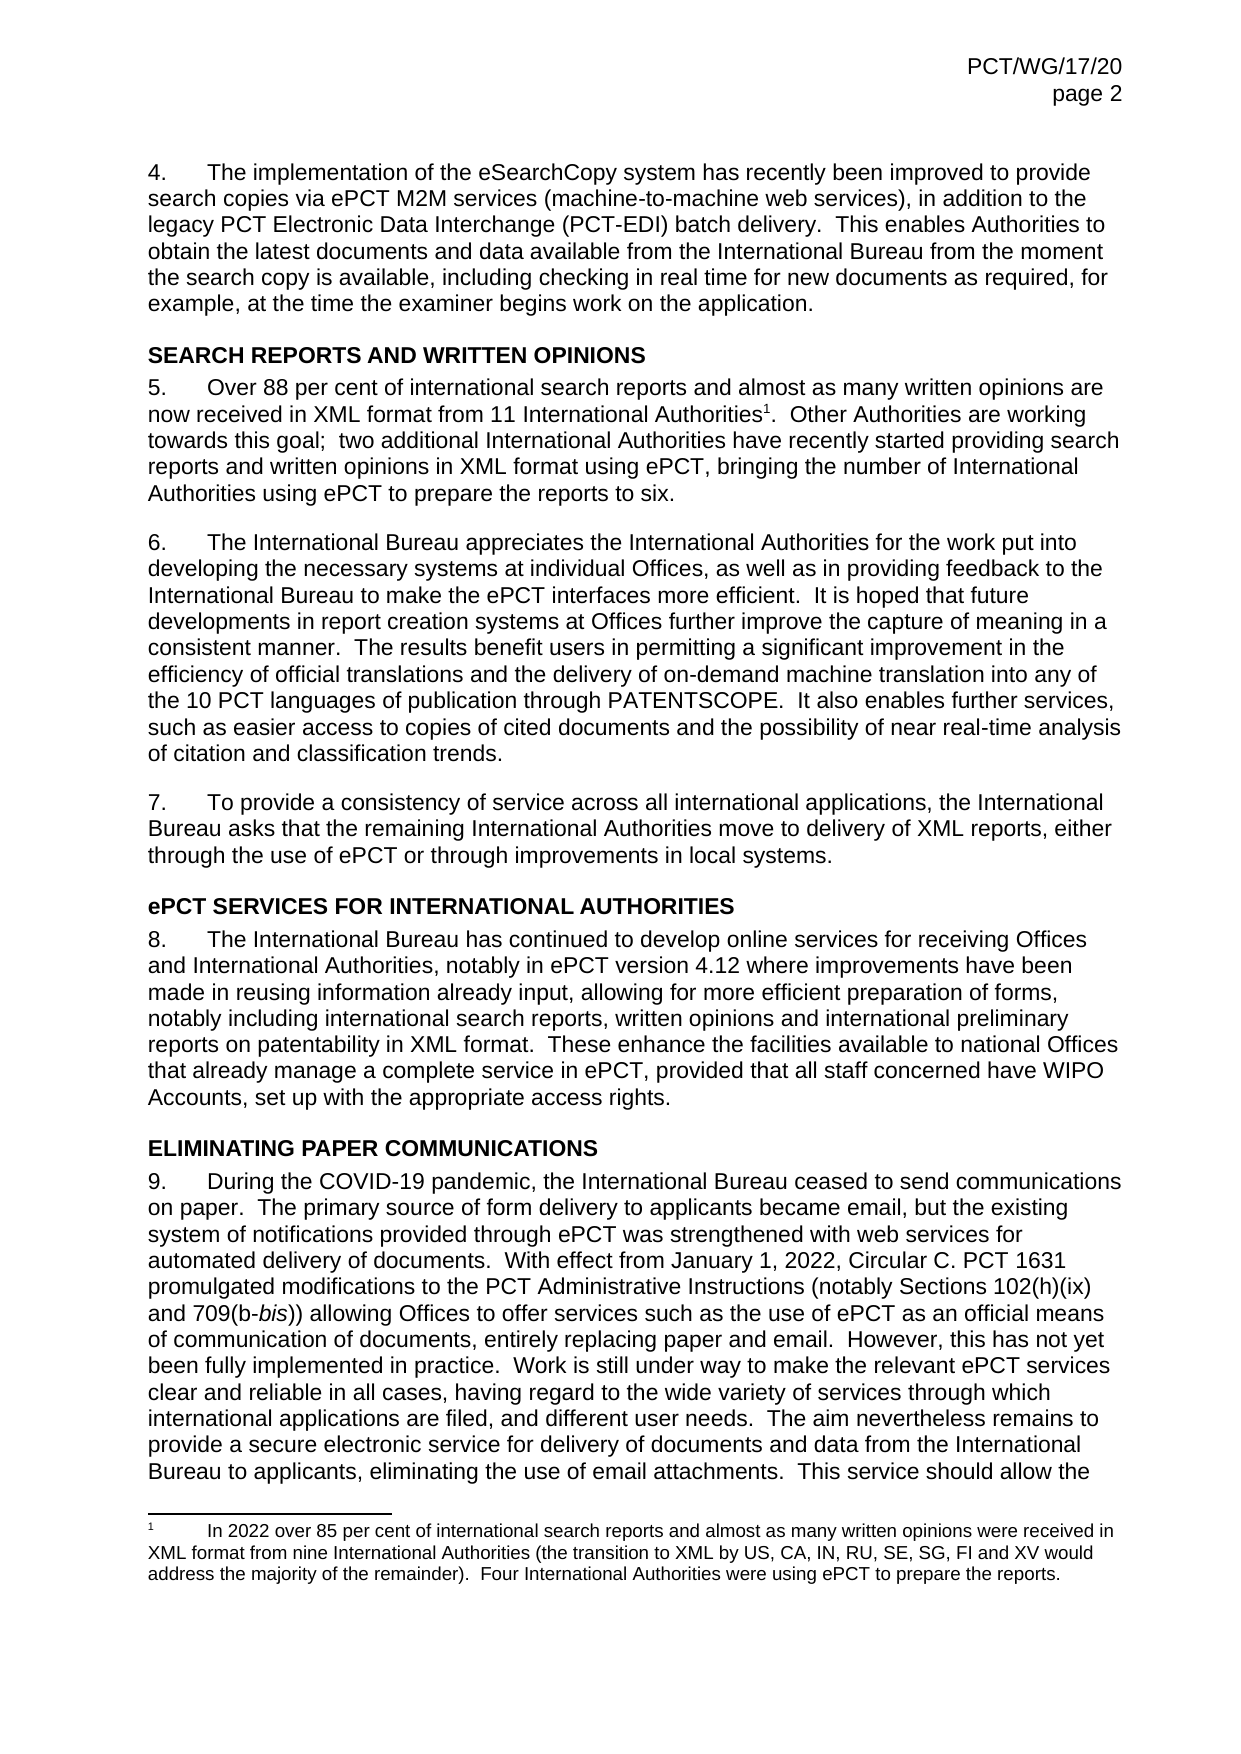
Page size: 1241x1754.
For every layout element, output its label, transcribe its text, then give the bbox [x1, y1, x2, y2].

text The International Bureau appreciates the International Authorities for the work put into developing the necessary systems at individual Offices, as well as in providing feedback to the International Bureau to make the ePCT interfaces more efficient. It is hoped that future developments in report creation systems at Offices further improve the capture of meaning in a consistent manner. The results benefit users in permitting a significant improvement in the efficiency of official translations and the delivery of on-demand machine translation into any of the 10 PCT languages of publication through PATENTSCOPE. It also enables further services, such as easier access to copies of cited documents and the possibility of near real-time analysis of citation and classification trends. [148, 529, 1122, 766]
subtitle Eliminating Paper Communications [148, 1135, 1122, 1162]
subtitle ePCT Services for International Authorities [148, 893, 1122, 919]
subtitle Search Reports and Written Opinions [148, 342, 1122, 368]
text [148, 1168, 1122, 1484]
text Over 88 per cent of international search reports and almost as many written opinions are now received in XML format from 11 International Authorities. Other Authorities are working towards this goal; two additional International Authorities have recently started providing search reports and written opinions in XML format using ePCT, bringing the number of International Authorities using ePCT to prepare the reports to six. [148, 374, 1122, 506]
text The implementation of the eSearchCopy system has recently been improved to provide search copies via ePCT M2M services (machine-to-machine web services), in addition to the legacy PCT Electronic Data Interchange (PCT-EDI) batch delivery. This enables Authorities to obtain the latest documents and data available from the International Bureau from the moment the search copy is available, including checking in real time for new documents as required, for example, at the time the examiner begins work on the application. [148, 158, 1122, 317]
text The International Bureau has continued to develop online services for receiving Offices and International Authorities, notably in ePCT version 4.12 where improvements have been made in reusing information already input, allowing for more efficient preparation of forms, notably including international search reports, written opinions and international preliminary reports on patentability in XML format. These enhance the facilities available to national Offices that already manage a complete service in ePCT, provided that all staff concerned have WIPO Accounts, set up with the appropriate access rights. [148, 926, 1122, 1110]
text To provide a consistency of service across all international applications, the International Bureau asks that the remaining International Authorities move to delivery of XML reports, either through the use of ePCT or through improvements in local systems. [148, 789, 1122, 868]
